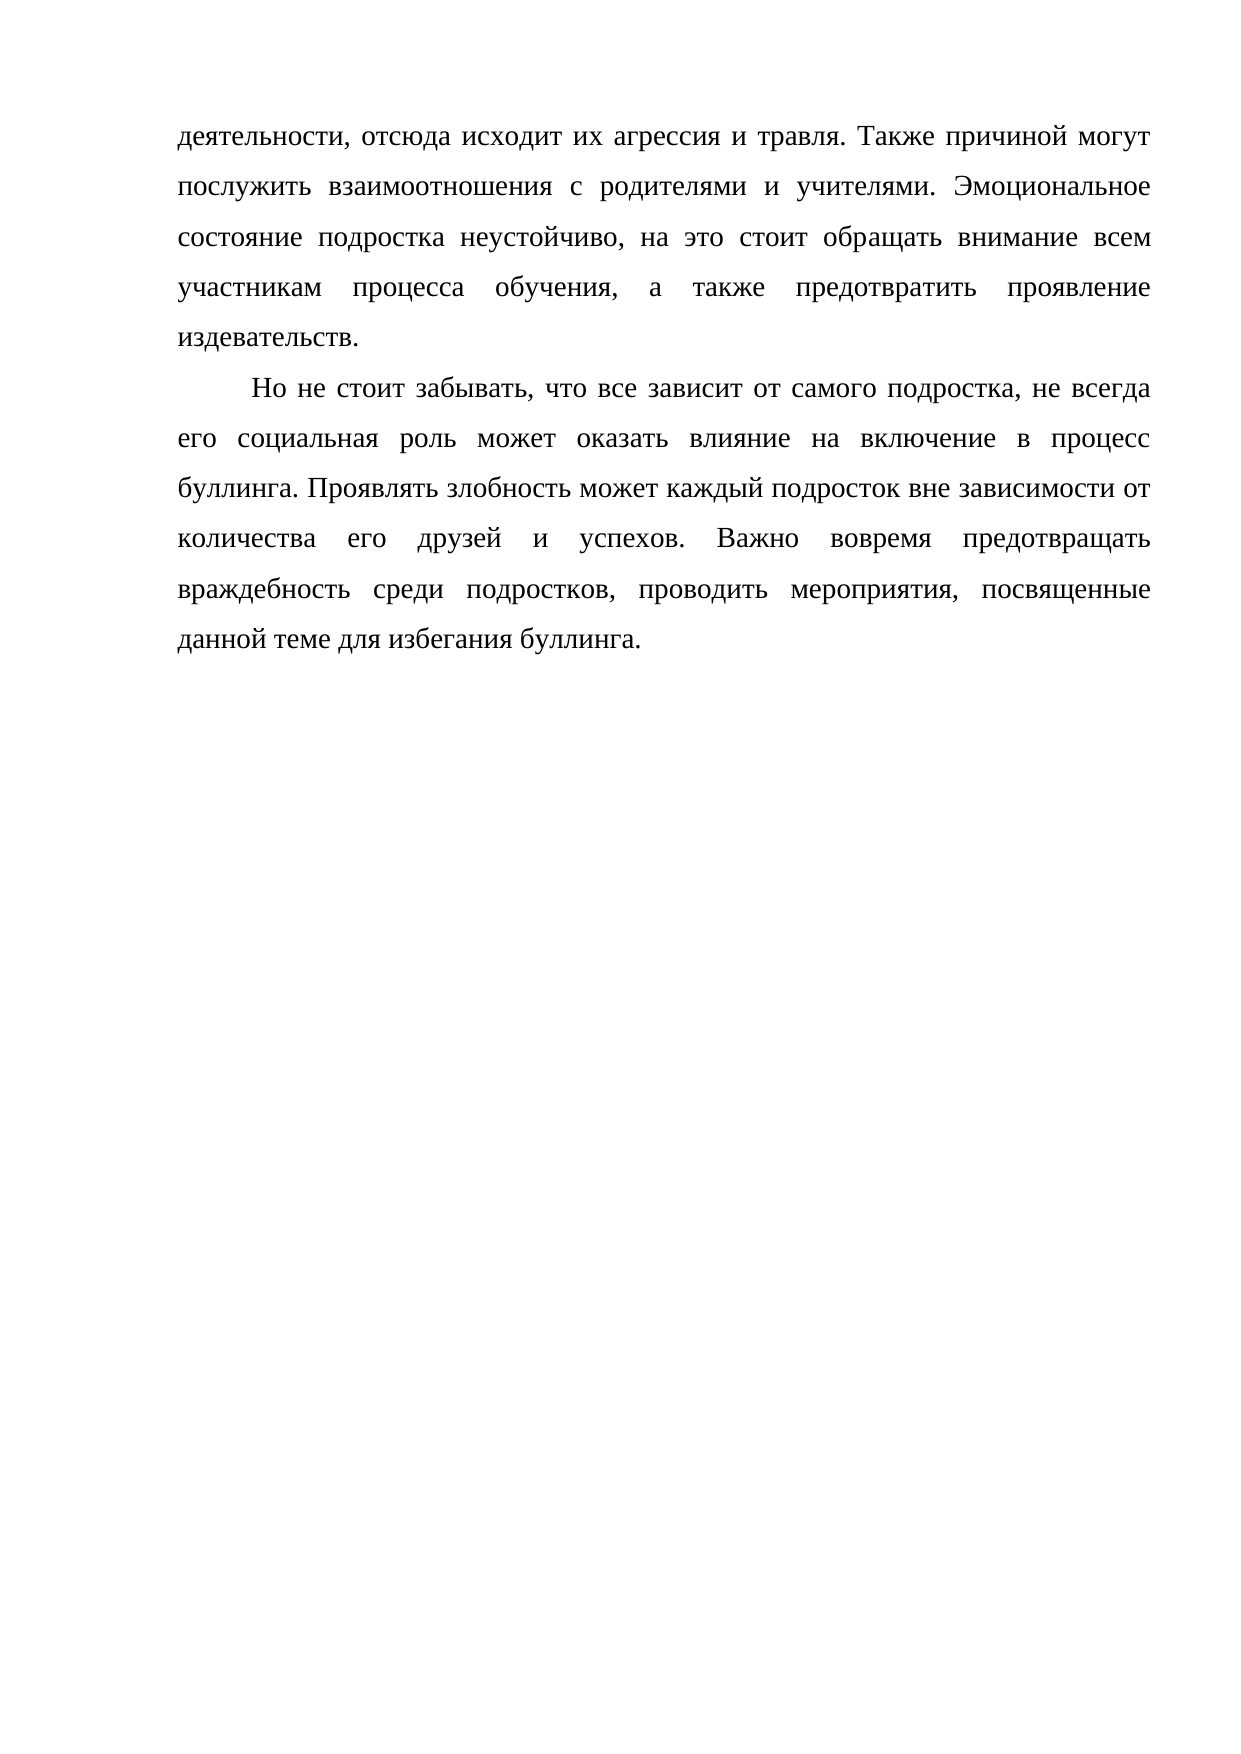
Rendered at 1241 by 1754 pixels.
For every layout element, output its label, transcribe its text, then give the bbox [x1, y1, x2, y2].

list Но не стоит забывать, что все зависит от самого подростка, не всегда его социальная роль может оказать влияние на включение в процесс буллинга. Проявлять злобность может каждый подросток вне зависимости от количества его друзей и успехов. Важно вовремя предотвращать враждебность среди подростков, проводить мероприятия, посвященные данной теме для избегания буллинга. [177, 370, 1152, 655]
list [177, 118, 1152, 353]
